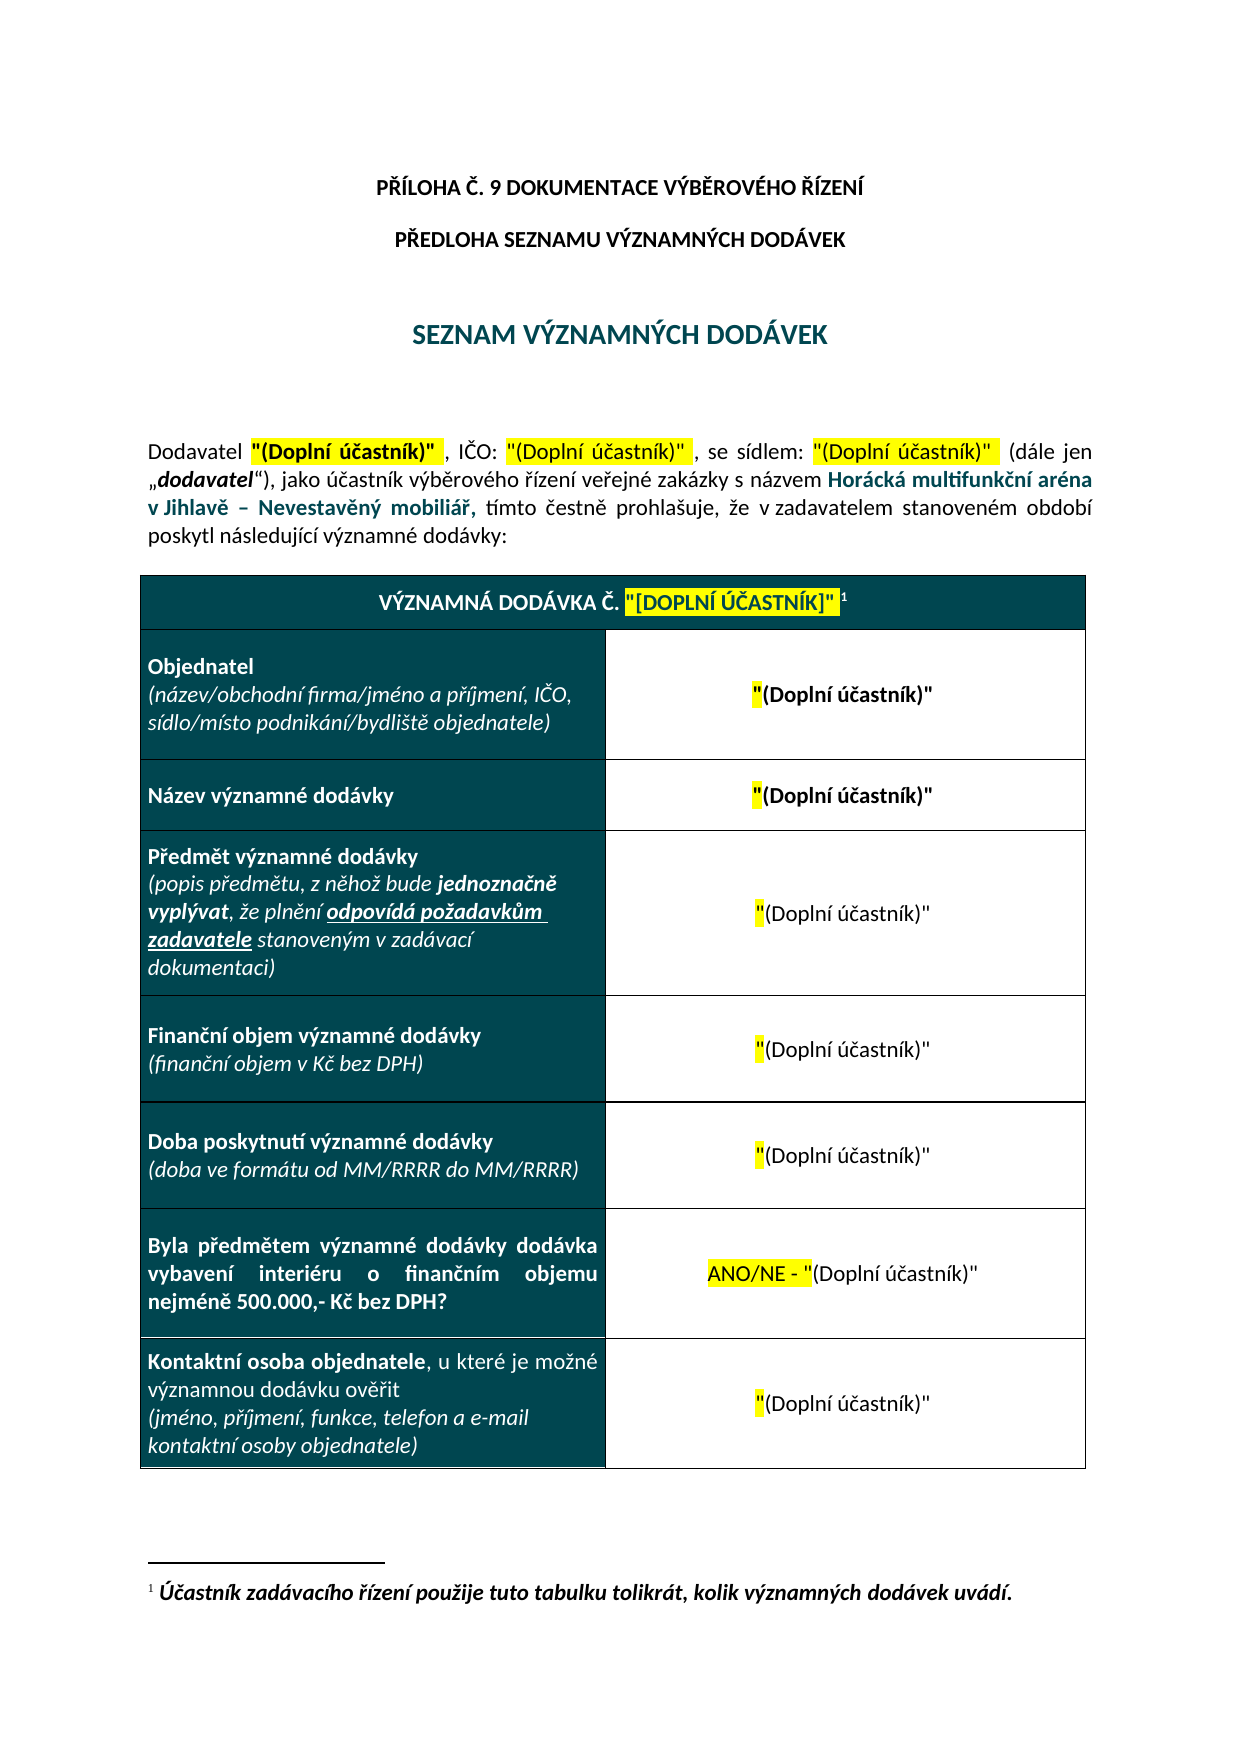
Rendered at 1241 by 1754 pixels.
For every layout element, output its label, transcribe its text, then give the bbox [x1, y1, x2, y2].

text Dodavatel , IČO: , se sídlem: (dále jen „dodavatel“), jako účastník výběrového řízení veřejné zakázky s názvem Horácká multifunkční aréna v Jihlavě – Nevestavěný mobiliář, tímto čestně prohlašuje, že v zadavatelem stanoveném období poskytl následující významné : [148, 437, 1093, 549]
table_cell [606, 1103, 1085, 1208]
table_cell Byla předmětem významné dodávky dodávka vybavení interiéru o finančním objemu nejméně 500.000,- Kč bez DPH? [141, 1209, 605, 1337]
table_cell Název významné [141, 760, 605, 830]
table_cell Finanční objem významné (finanční objem v Kč bez DPH) [141, 996, 605, 1101]
table_header Významná č. [141, 576, 1085, 629]
text Příloha č. 9 dokumentace výběrového řízení [148, 173, 1093, 201]
table_cell Předmět významné (popis předmětu, z něhož bude jednoznačně vyplývat, že plnění odpovídá požadavkům zadavatele stanoveným v zadávací dokumentaci) [141, 831, 605, 995]
table_cell [606, 1339, 1085, 1467]
table_cell Kontaktní osoba objednatele, u které je možné významnou ověřit (jméno, příjmení, funkce, telefon a e-mail kontaktní osoby objednatele) [141, 1339, 605, 1467]
text seznam významných dodávek [148, 316, 1093, 352]
text Předloha seznamu významných dodávek [148, 226, 1093, 254]
table_cell ANO/NE - [606, 1209, 1085, 1337]
table_cell [606, 630, 1085, 759]
table_cell Objednatel (název/obchodní firma/jméno a příjmení, IČO, sídlo/místo podnikání/bydliště objednatele) [141, 630, 605, 759]
table_cell [606, 760, 1085, 830]
table_cell [606, 996, 1085, 1101]
table_cell [606, 831, 1085, 995]
table_cell Doba poskytnutí významné (doba ve formátu od MM/RRRR do MM/RRRR) [141, 1103, 605, 1208]
